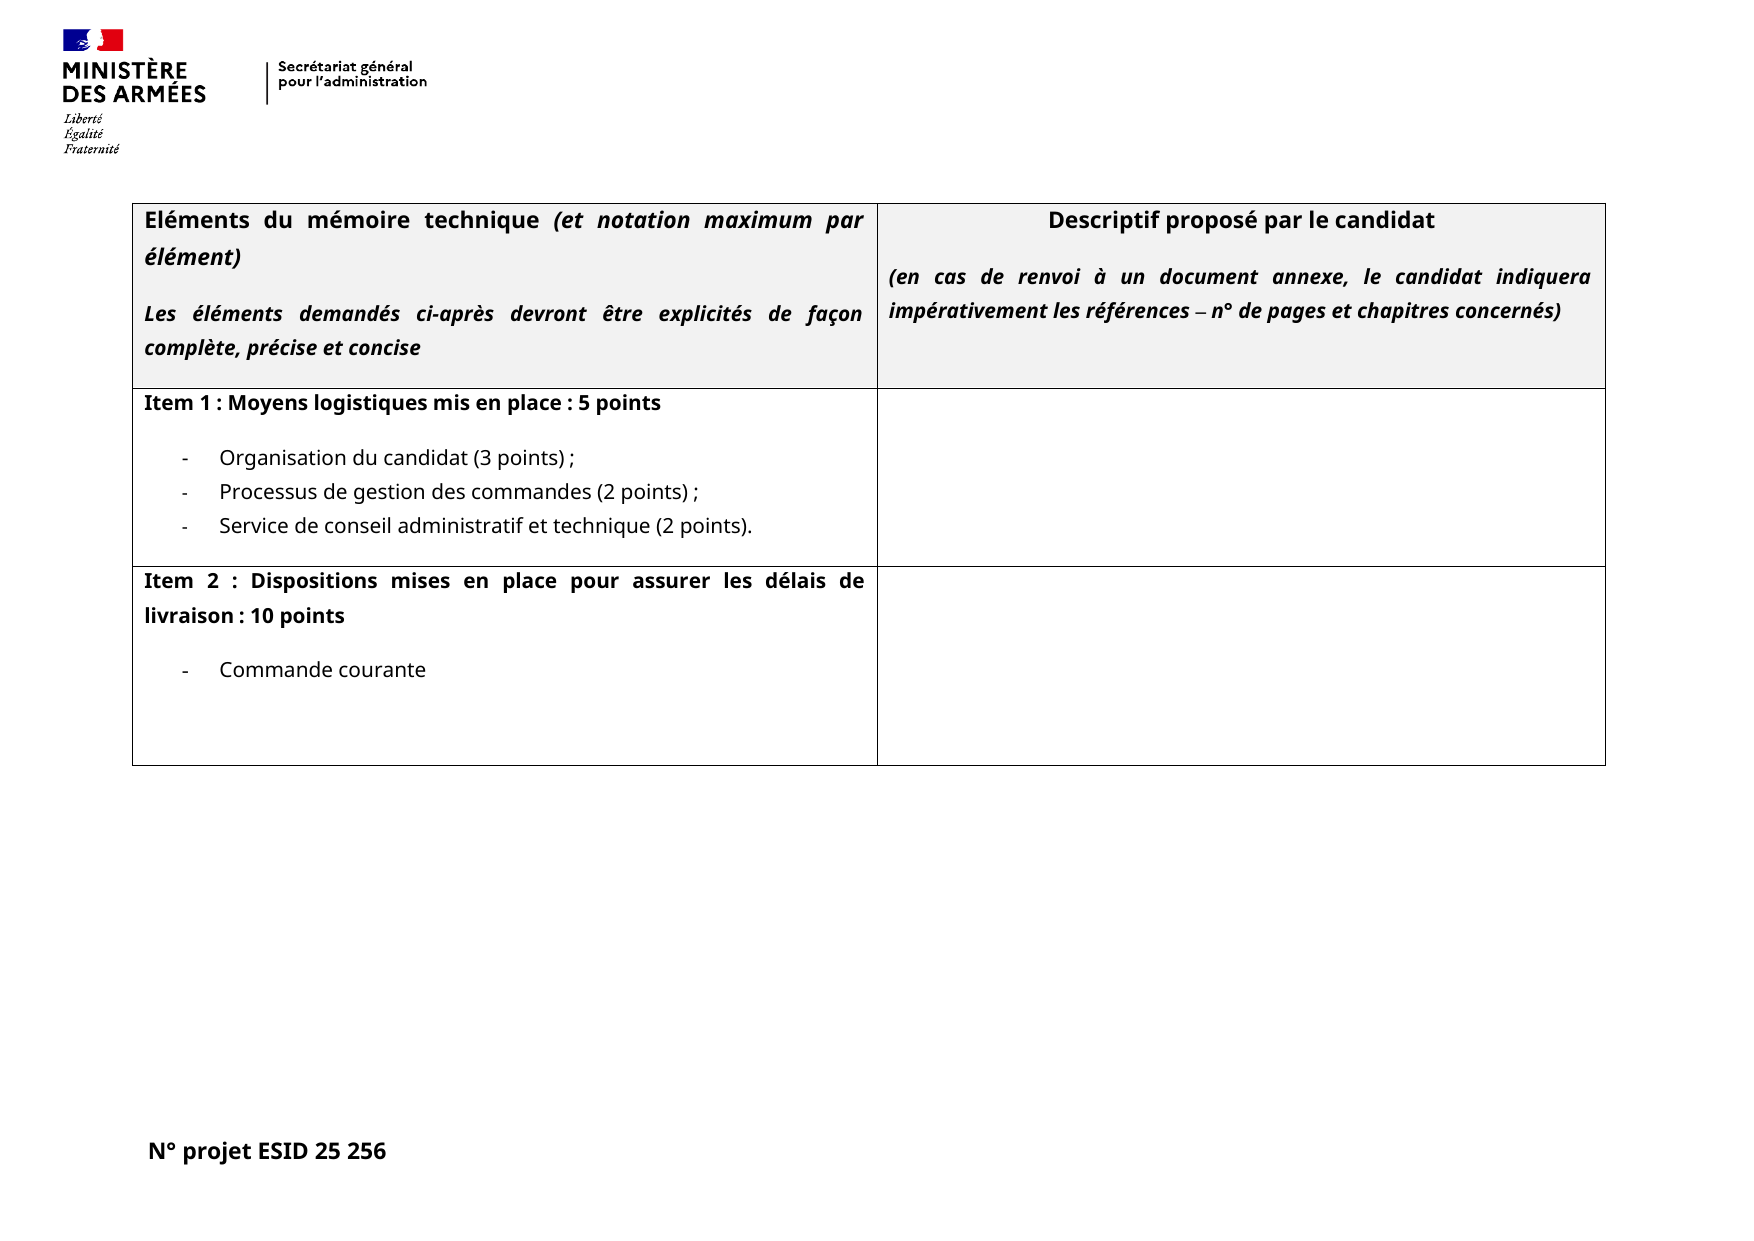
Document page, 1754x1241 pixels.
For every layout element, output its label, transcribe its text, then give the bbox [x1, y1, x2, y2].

table_header Eléments du mémoire technique (et notation maximum par élément) Les éléments demandés ci-après devront être explicités de façon complète, précise et concise [133, 204, 877, 387]
table_cell [878, 389, 1605, 566]
table_header Descriptif proposé par le candidat (en cas de renvoi à un document annexe, le candidat indiquera impérativement les références – n° de pages et chapitres concernés) [878, 204, 1605, 387]
table_cell Item 1 : Moyens logistiques mis en place : 5 points Organisation du candidat (3 points) ; Processus de gestion des commandes (2 points) ; Service de conseil administratif et technique (2 points). [133, 389, 877, 566]
table_cell Item 2 : Dispositions mises en place pour assurer les délais de livraison : 10 points Commande courante [133, 567, 877, 764]
picture [63, 15, 434, 165]
table_cell [878, 567, 1605, 764]
